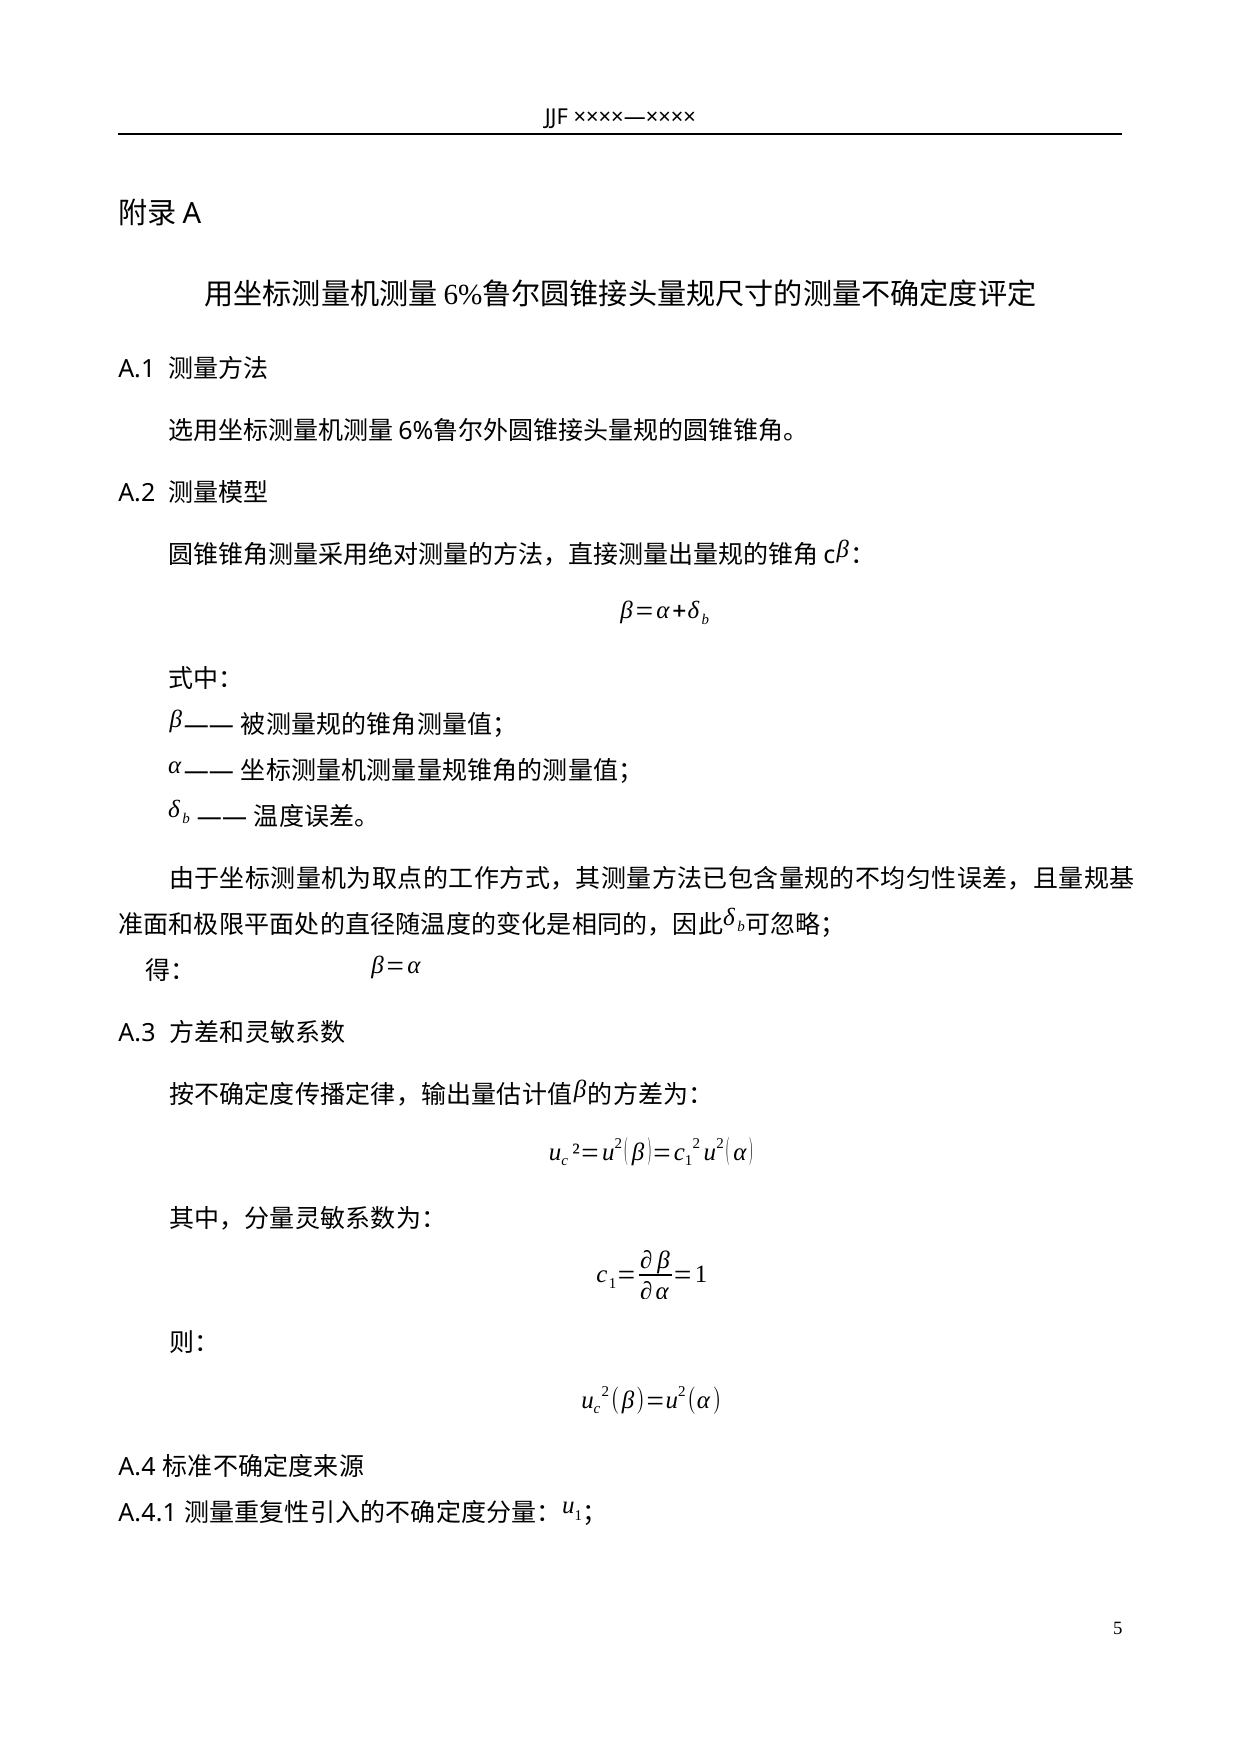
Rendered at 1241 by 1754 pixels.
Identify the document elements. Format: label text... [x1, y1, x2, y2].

text 用坐标测量机测量6%鲁尔圆锥接头量规尺寸的测量不确定度评定 [118, 259, 1122, 324]
text A.3 方差和灵敏系数 [118, 1004, 1134, 1050]
text 其中，分量灵敏系数为： [118, 1191, 1134, 1237]
text 圆锥锥角测量采用绝对测量的方法，直接测量出量规的锥角c： [118, 527, 1134, 573]
text 式中： —— 被测量规的锥角测量值； —— 坐标测量机测量量规锥角的测量值； —— 温度误差。 [168, 651, 1134, 834]
text 附录A [118, 178, 1122, 243]
text A.2 测量模型 [118, 465, 1134, 511]
text 则： [118, 1315, 1134, 1361]
text 由于坐标测量机为取点的工作方式，其测量方法已包含量规的不均匀性误差，且量规基准面和极限平面处的直径随温度的变化是相同的，因此可忽略； 得： [118, 851, 1134, 988]
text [118, 1439, 1134, 1531]
text A.1 测量方法 [118, 341, 1134, 387]
text 按不确定度传播定律，输出量估计值的方差为： [118, 1067, 1134, 1112]
text 选用坐标测量机测量6%鲁尔外圆锥接头量规的圆锥锥角。 [118, 403, 1134, 449]
